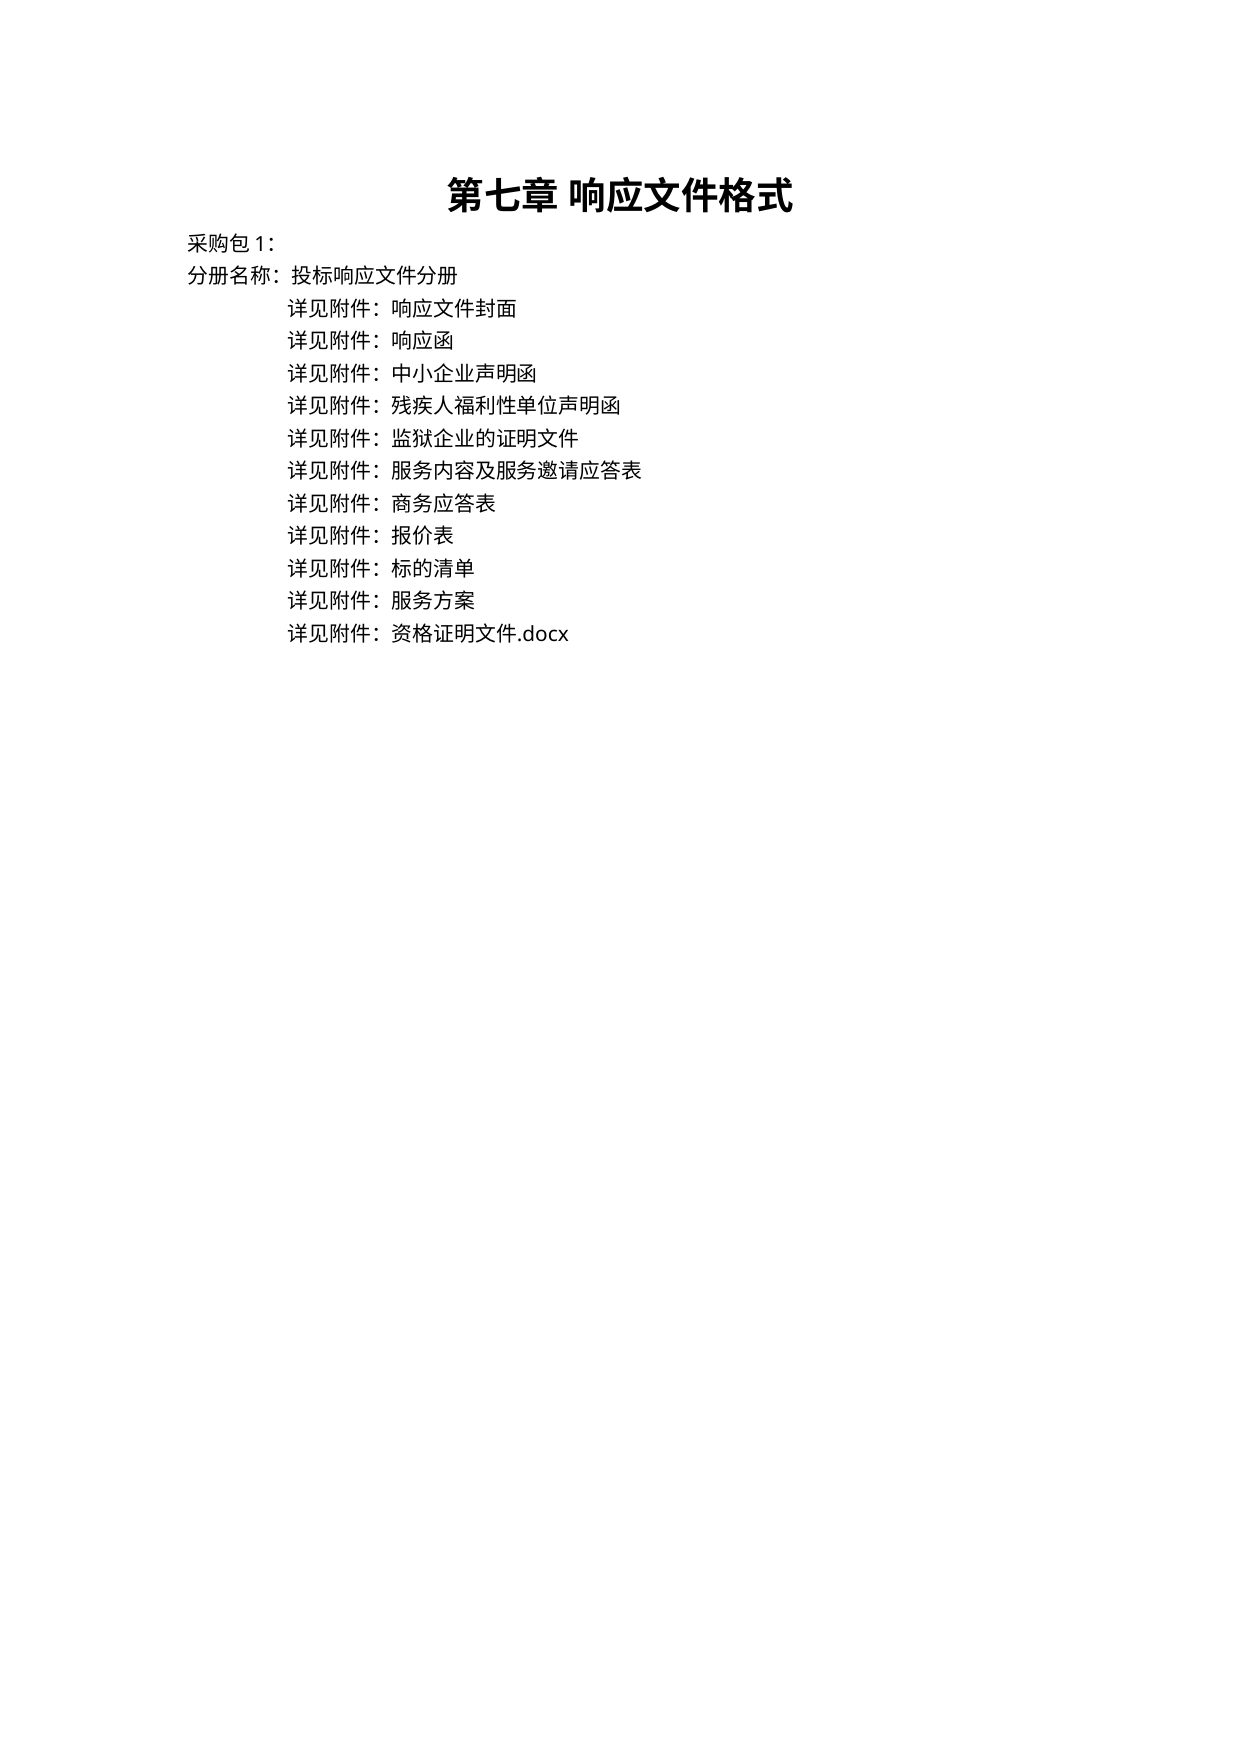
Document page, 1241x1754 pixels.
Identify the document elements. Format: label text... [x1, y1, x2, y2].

text 详见附件：资格证明文件.docx [187, 617, 1053, 649]
text 第七章 响应文件格式 [187, 162, 1053, 227]
text 详见附件：标的清单 [187, 552, 1053, 584]
text 详见附件：商务应答表 [187, 487, 1053, 519]
text 详见附件：中小企业声明函 [187, 357, 1053, 389]
text 详见附件：残疾人福利性单位声明函 [187, 389, 1053, 422]
text 详见附件：监狱企业的证明文件 [187, 422, 1053, 454]
text 分册名称：投标响应文件分册 [187, 259, 1053, 292]
text 详见附件：服务内容及服务邀请应答表 [187, 454, 1053, 487]
text 详见附件：响应函 [187, 324, 1053, 357]
text 详见附件：报价表 [187, 519, 1053, 552]
text 采购包1： [187, 227, 1053, 259]
text 详见附件：服务方案 [187, 584, 1053, 617]
text 详见附件：响应文件封面 [187, 292, 1053, 324]
